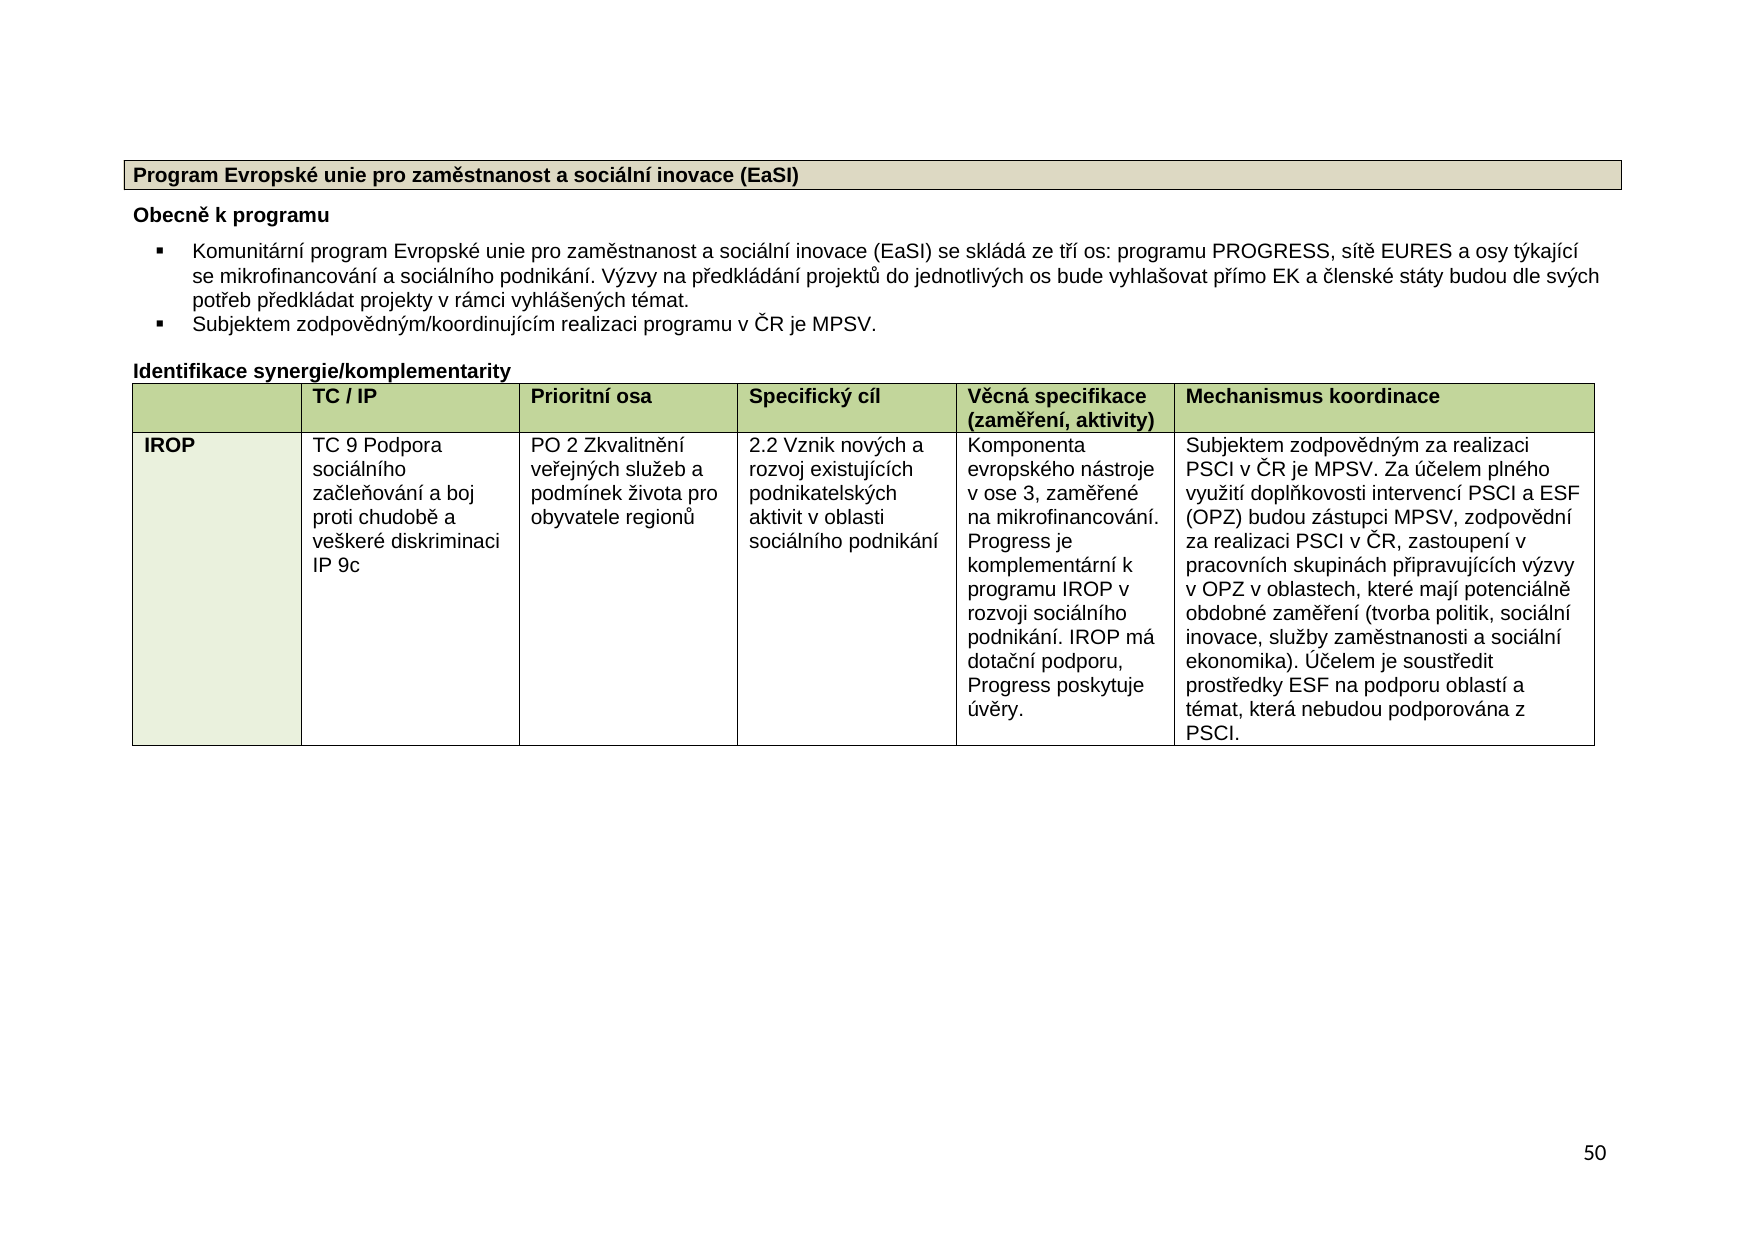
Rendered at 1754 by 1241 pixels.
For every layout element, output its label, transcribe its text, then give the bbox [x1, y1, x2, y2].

table_cell TC 9 Podpora sociálního začleňování a boj proti chudobě a veškeré diskriminaci IP 9c [302, 433, 519, 745]
text Program Evropské unie pro zaměstnanost a sociální inovace (EaSI) [125, 161, 1621, 189]
table_header Věcná specifikace (zaměření, aktivity) [957, 384, 1174, 432]
list Subjektem zodpovědným/koordinujícím realizaci programu v ČR je MPSV. [155, 311, 1606, 335]
table_header Specifický cíl [738, 384, 956, 432]
text Identifikace synergie/komplementarity [133, 359, 1606, 383]
table_cell Subjektem zodpovědným za realizaci PSCI v ČR je MPSV. Za účelem plného využití doplňkovosti intervencí PSCI a ESF (OPZ) budou zástupci MPSV, zodpovědní za realizaci PSCI v ČR, zastoupení v pracovních skupinách připravujících výzvy v OPZ v oblastech, které mají potenciálně obdobné zaměření (tvorba politik, sociální inovace, služby zaměstnanosti a sociální ekonomika). Účelem je soustředit prostředky ESF na podporu oblastí a témat, která nebudou podporována z PSCI. [1175, 433, 1594, 745]
table_cell Komponenta evropského nástroje v ose 3, zaměřené na mikrofinancování. Progress je komplementární k programu IROP v rozvoji sociálního podnikání. IROP má dotační podporu, Progress poskytuje úvěry. [957, 433, 1174, 745]
table_header Prioritní osa [520, 384, 737, 432]
text Obecně k programu [133, 203, 1606, 227]
table_header [133, 384, 301, 432]
table_cell PO 2 Zkvalitnění veřejných služeb a podmínek života pro obyvatele regionů [520, 433, 737, 745]
table_header Mechanismus koordinace [1175, 384, 1594, 432]
table_header TC / IP [302, 384, 519, 432]
table_cell 2.2 Vznik nových a rozvoj existujících podnikatelských aktivit v oblasti sociálního podnikání [738, 433, 956, 745]
table_cell IROP [133, 433, 301, 745]
list Komunitární program Evropské unie pro zaměstnanost a sociální inovace (EaSI) se skládá ze tří os: programu PROGRESS, sítě EURES a osy týkající se mikrofinancování a sociálního podnikání. Výzvy na předkládání projektů do jednotlivých os bude vyhlašovat přímo EK a členské státy budou dle svých potřeb předkládat projekty v rámci vyhlášených témat. [155, 239, 1606, 311]
